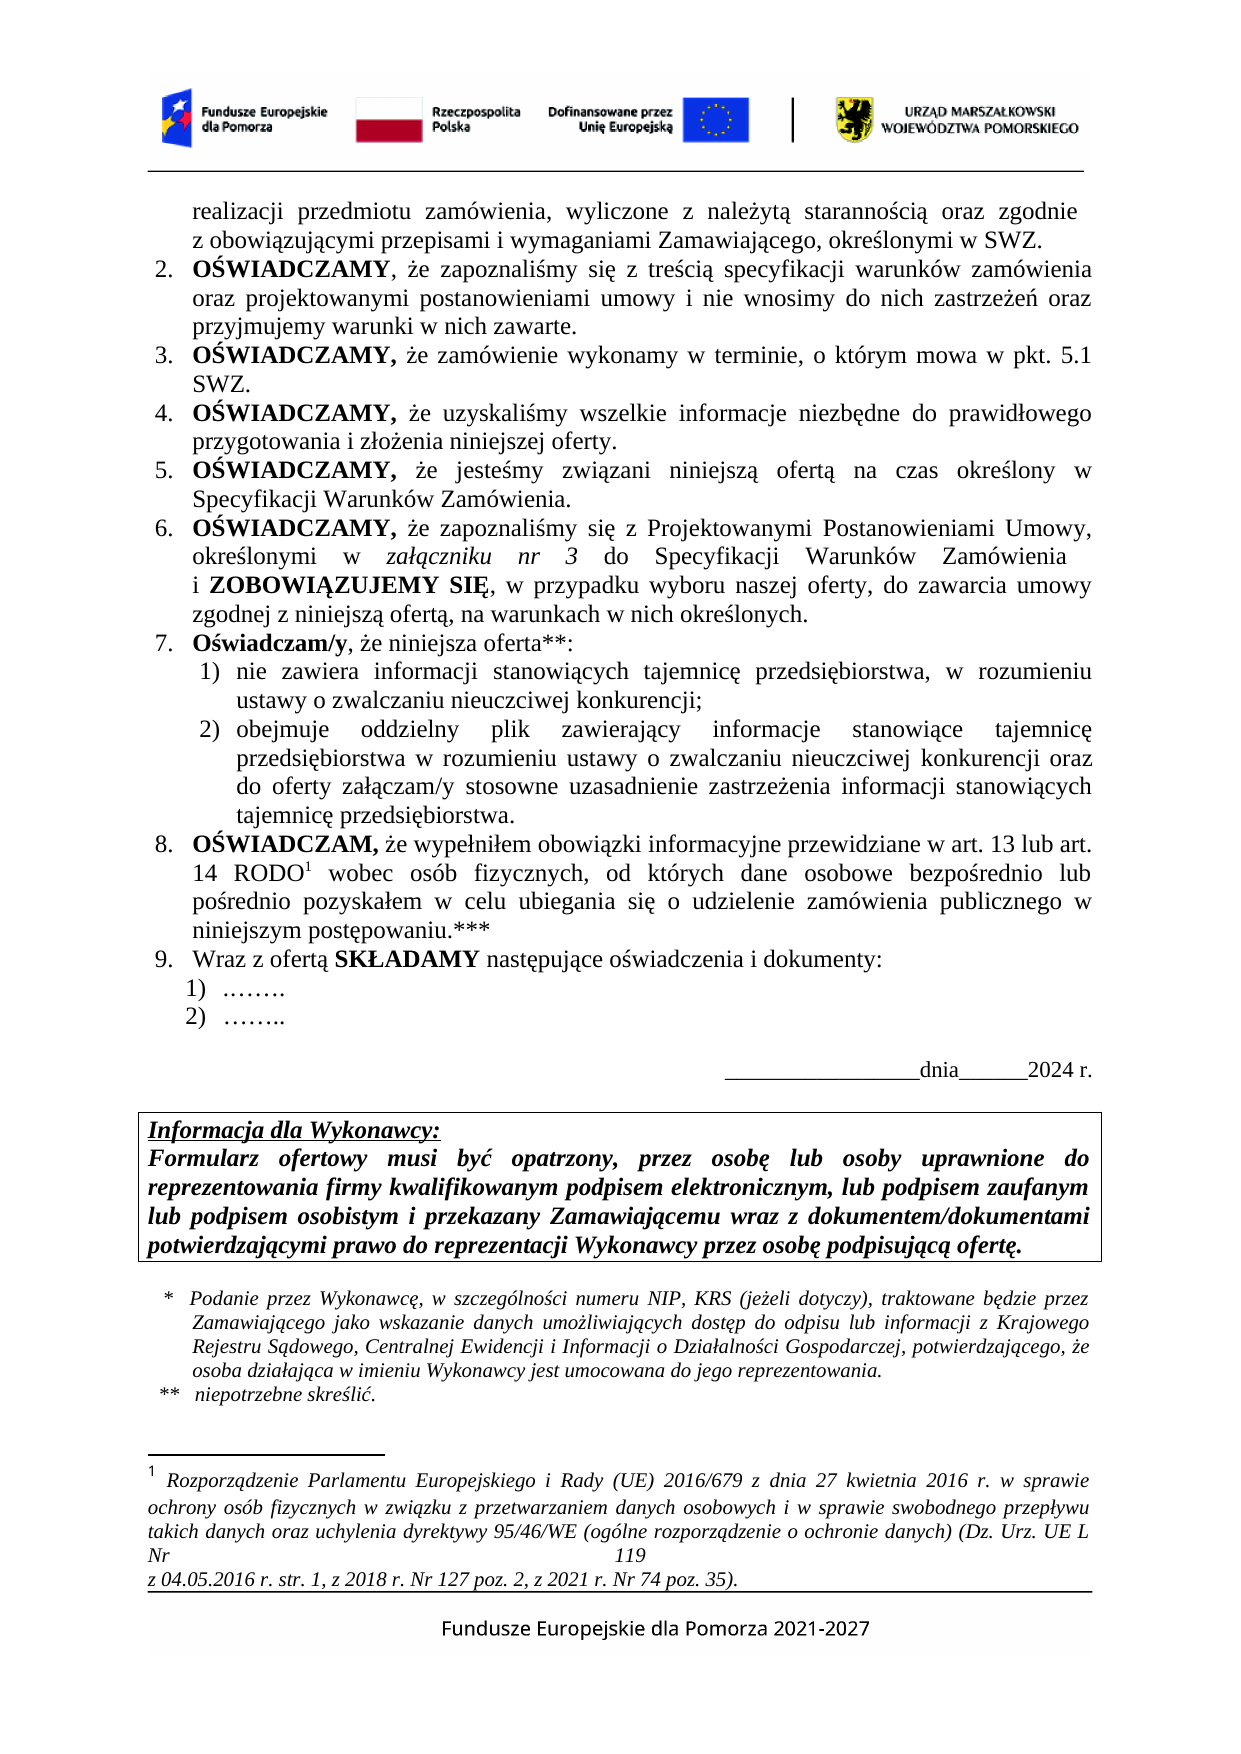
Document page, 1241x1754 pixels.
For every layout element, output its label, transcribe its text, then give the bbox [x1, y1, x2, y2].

list Wraz z ofertą SKŁADAMY następujące oświadczenia i dokumenty: [154, 944, 1093, 973]
list Oświadczam/y, że niniejsza oferta**: [154, 628, 1093, 656]
text Formularz ofertowy musi być opatrzony, przez osobę lub osoby uprawnione do reprezentowania firmy kwalifikowanym podpisem elektronicznym, lub podpisem zaufanym lub podpisem osobistym i przekazany Zamawiającemu wraz z dokumentem/dokumentami potwierdzającymi prawo do reprezentacji Wykonawcy przez osobę podpisującą ofertę. [139, 1140, 1101, 1261]
list …….. [185, 1001, 1093, 1030]
list OŚWIADCZAMY, że zapoznaliśmy się z treścią specyfikacji warunków zamówienia oraz projektowanymi postanowieniami umowy i nie wnosimy do nich zastrzeżeń oraz przyjmujemy warunki w nich zawarte. [154, 254, 1093, 340]
list .……. [185, 973, 1093, 1001]
list OŚWIADCZAM, że wypełniłem obowiązki informacyjne przewidziane w art. 13 lub art. 14 RODO wobec osób fizycznych, od których dane osobowe bezpośrednio lub pośrednio pozyskałem w celu ubiegania się o udzielenie zamówienia publicznego w niniejszym postępowaniu.*** [154, 829, 1093, 944]
picture [147, 73, 1093, 172]
picture [147, 1591, 1093, 1655]
list OŚWIADCZAMY, że jesteśmy związani niniejszą ofertą na czas określony w Specyfikacji Warunków Zamówienia. [154, 455, 1093, 513]
list OŚWIADCZAMY, że zapoznaliśmy się z Projektowanymi Postanowieniami Umowy, określonymi w załączniku nr 3 do Specyfikacji Warunków Zamówienia i ZOBOWIĄZUJEMY SIĘ, w przypadku wyboru naszej oferty, do zawarcia umowy zgodnej z niniejszą ofertą, na warunkach w nich określonych. [154, 513, 1093, 628]
list OŚWIADCZAMY, że uzyskaliśmy wszelkie informacje niezbędne do prawidłowego przygotowania i złożenia niniejszej oferty. [154, 398, 1093, 455]
list OŚWIADCZAMY, że zamówienie wykonamy w terminie, o którym mowa w pkt. 5.1 SWZ. [154, 340, 1093, 398]
text _________________dnia______2024 r. [148, 1057, 1093, 1083]
list nie zawiera informacji stanowiących tajemnicę przedsiębiorstwa, w rozumieniu ustawy o zwalczaniu nieuczciwej konkurencji; [199, 656, 1093, 714]
text Informacja dla Wykonawcy: [139, 1113, 1101, 1140]
list obejmuje oddzielny plik zawierający informacje stanowiące tajemnicę przedsiębiorstwa w rozumieniu ustawy o zwalczaniu nieuczciwej konkurencji oraz do oferty załączam/y stosowne uzasadnienie zastrzeżenia informacji stanowiących tajemnicę przedsiębiorstwa. [199, 714, 1093, 829]
text ** niepotrzebne skreślić. [148, 1382, 1093, 1406]
text * Podanie przez Wykonawcę, w szczególności numeru NIP, KRS (jeżeli dotyczy), traktowane będzie przez Zamawiającego jako wskazanie danych umożliwiających dostęp do odpisu lub informacji z Krajowego Rejestru Sądowego, Centralnej Ewidencji i Informacji o Działalności Gospodarczej, potwierdzającego, że osoba działająca w imieniu Wykonawcy jest umocowana do jego reprezentowania. [162, 1286, 1093, 1382]
